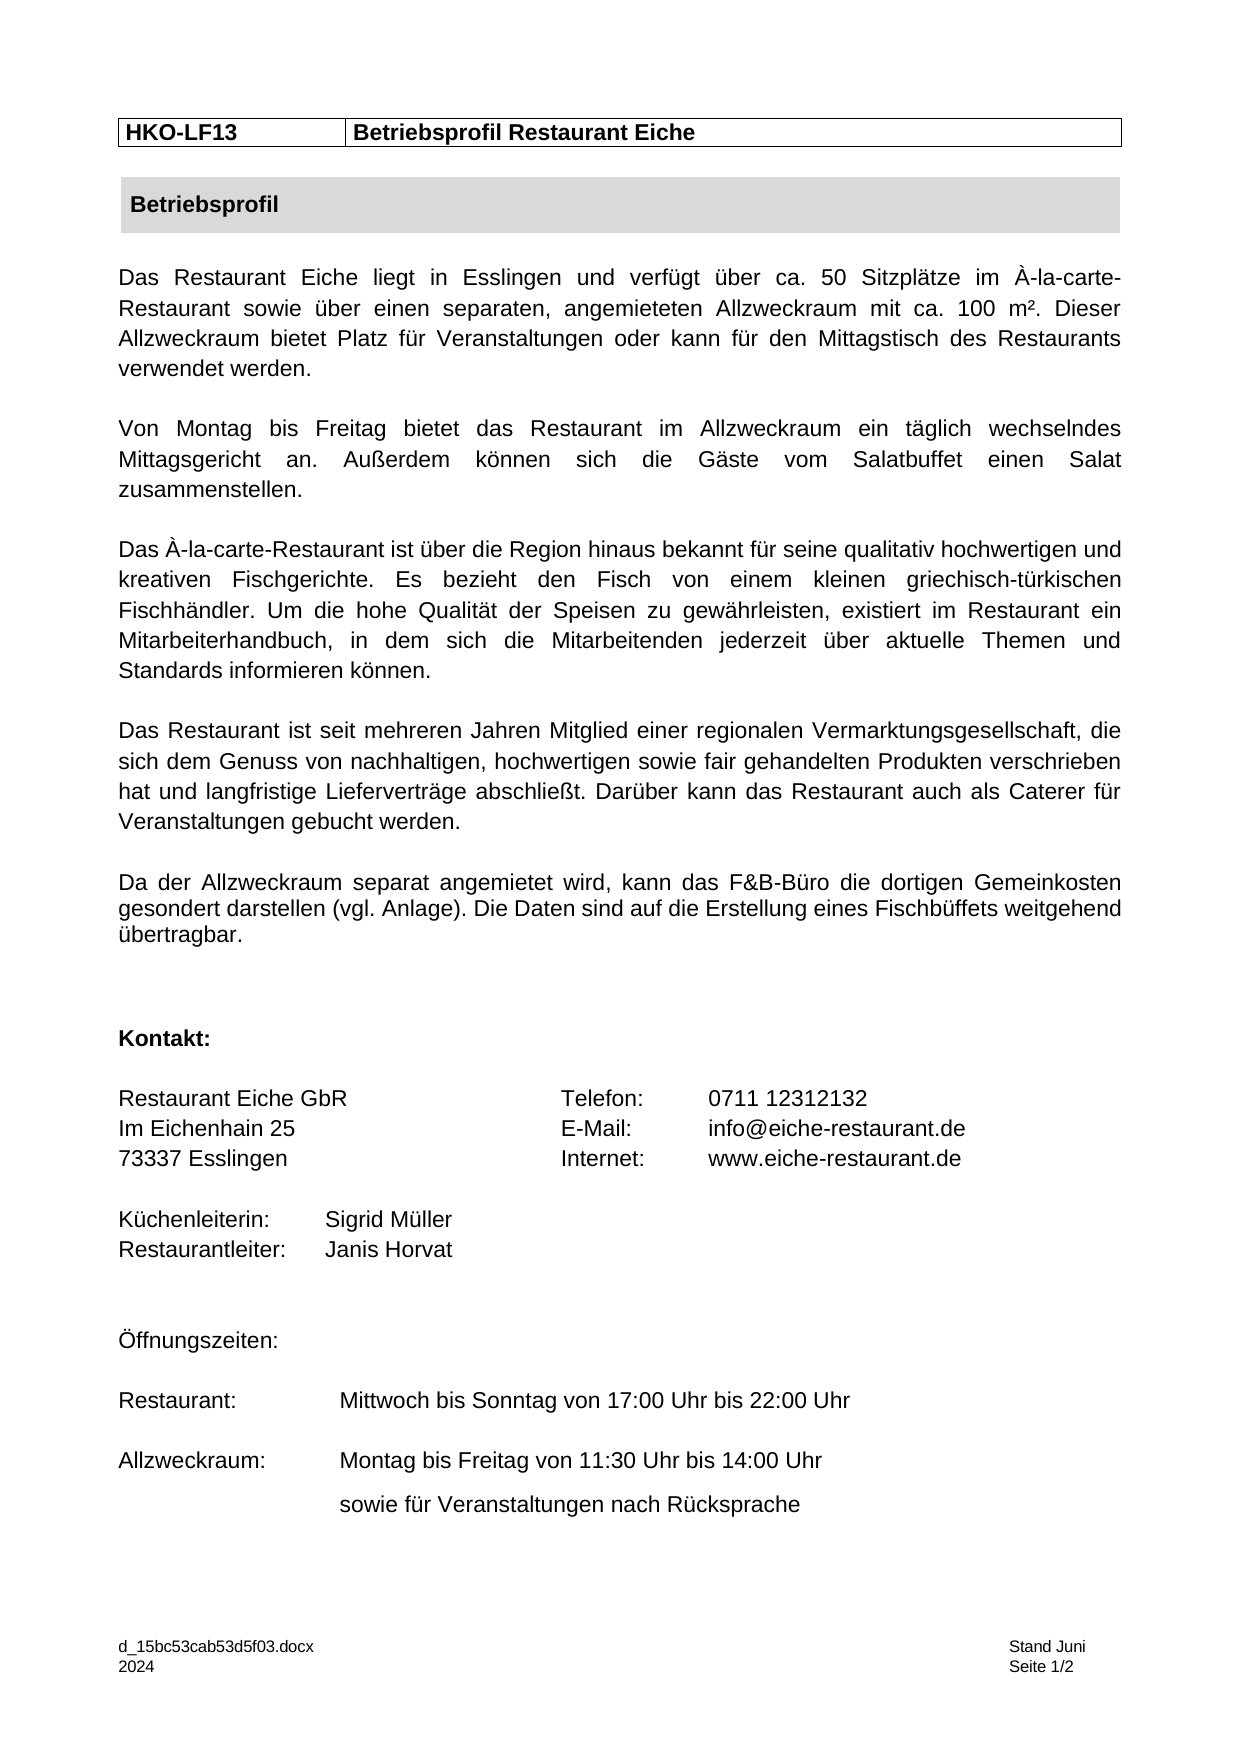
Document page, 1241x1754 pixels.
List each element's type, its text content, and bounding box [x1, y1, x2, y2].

text 73337 Esslingen Internet: www.eiche-restaurant.de [118, 1145, 1122, 1172]
text Da der Allzweckraum separat angemietet wird, kann das F&B-Büro die dortigen Gemeinkosten gesondert darstellen (vgl. Anlage). Die Daten sind auf die Erstellung eines Fischbüffets weitgehend übertragbar. [118, 868, 1122, 947]
text Restaurant Eiche GbR Telefon: 0711 12312132 [118, 1085, 1122, 1111]
text Öffnungszeiten: [118, 1327, 1122, 1353]
table_header Betriebsprofil Restaurant Eiche [346, 119, 1121, 146]
text Allzweckraum: Montag bis Freitag von 11:30 Uhr bis 14:00 Uhr [118, 1447, 1122, 1474]
text sowie für Veranstaltungen nach Rücksprache [266, 1491, 1122, 1517]
table_header HKO-LF13 [119, 119, 345, 146]
text Kontakt: [118, 1024, 1122, 1051]
text Restaurant: Mittwoch bis Sonntag von 17:00 Uhr bis 22:00 Uhr [118, 1387, 1122, 1413]
text Betriebsprofil [122, 178, 1119, 232]
text Restaurantleiter: Janis Horvat [118, 1236, 1122, 1262]
text Von Montag bis Freitag bietet das Restaurant im Allzweckraum ein täglich wechselndes Mittagsgericht an. Außerdem können sich die Gäste vom Salatbuffet einen Salat zusammenstellen. [118, 415, 1122, 502]
text Im Eichenhain 25 E-Mail: info@eiche-restaurant.de [118, 1115, 1122, 1142]
text Das Restaurant Eiche liegt in Esslingen und verfügt über ca. 50 Sitzplätze im À-la-carte-Restaurant sowie über einen separaten, angemieteten Allzweckraum mit ca. 100 m². Dieser Allzweckraum bietet Platz für Veranstaltungen oder kann für den Mittagstisch des Restaurants verwendet werden. [118, 264, 1122, 381]
text Das À-la-carte-Restaurant ist über die Region hinaus bekannt für seine qualitativ hochwertigen und kreativen Fischgerichte. Es bezieht den Fisch von einem kleinen griechisch-türkischen Fischhändler. Um die hohe Qualität der Speisen zu gewährleisten, existiert im Restaurant ein Mitarbeiterhandbuch, in dem sich die Mitarbeitenden jederzeit über aktuelle Themen und Standards informieren können. [118, 536, 1122, 683]
text Küchenleiterin: Sigrid Müller [118, 1206, 1122, 1232]
text Das Restaurant ist seit mehreren Jahren Mitglied einer regionalen Vermarktungsgesellschaft, die sich dem Genuss von nachhaltigen, hochwertigen sowie fair gehandelten Produkten verschrieben hat und langfristige Lieferverträge abschließt. Darüber kann das Restaurant auch als Caterer für Veranstaltungen gebucht werden. [118, 717, 1122, 834]
